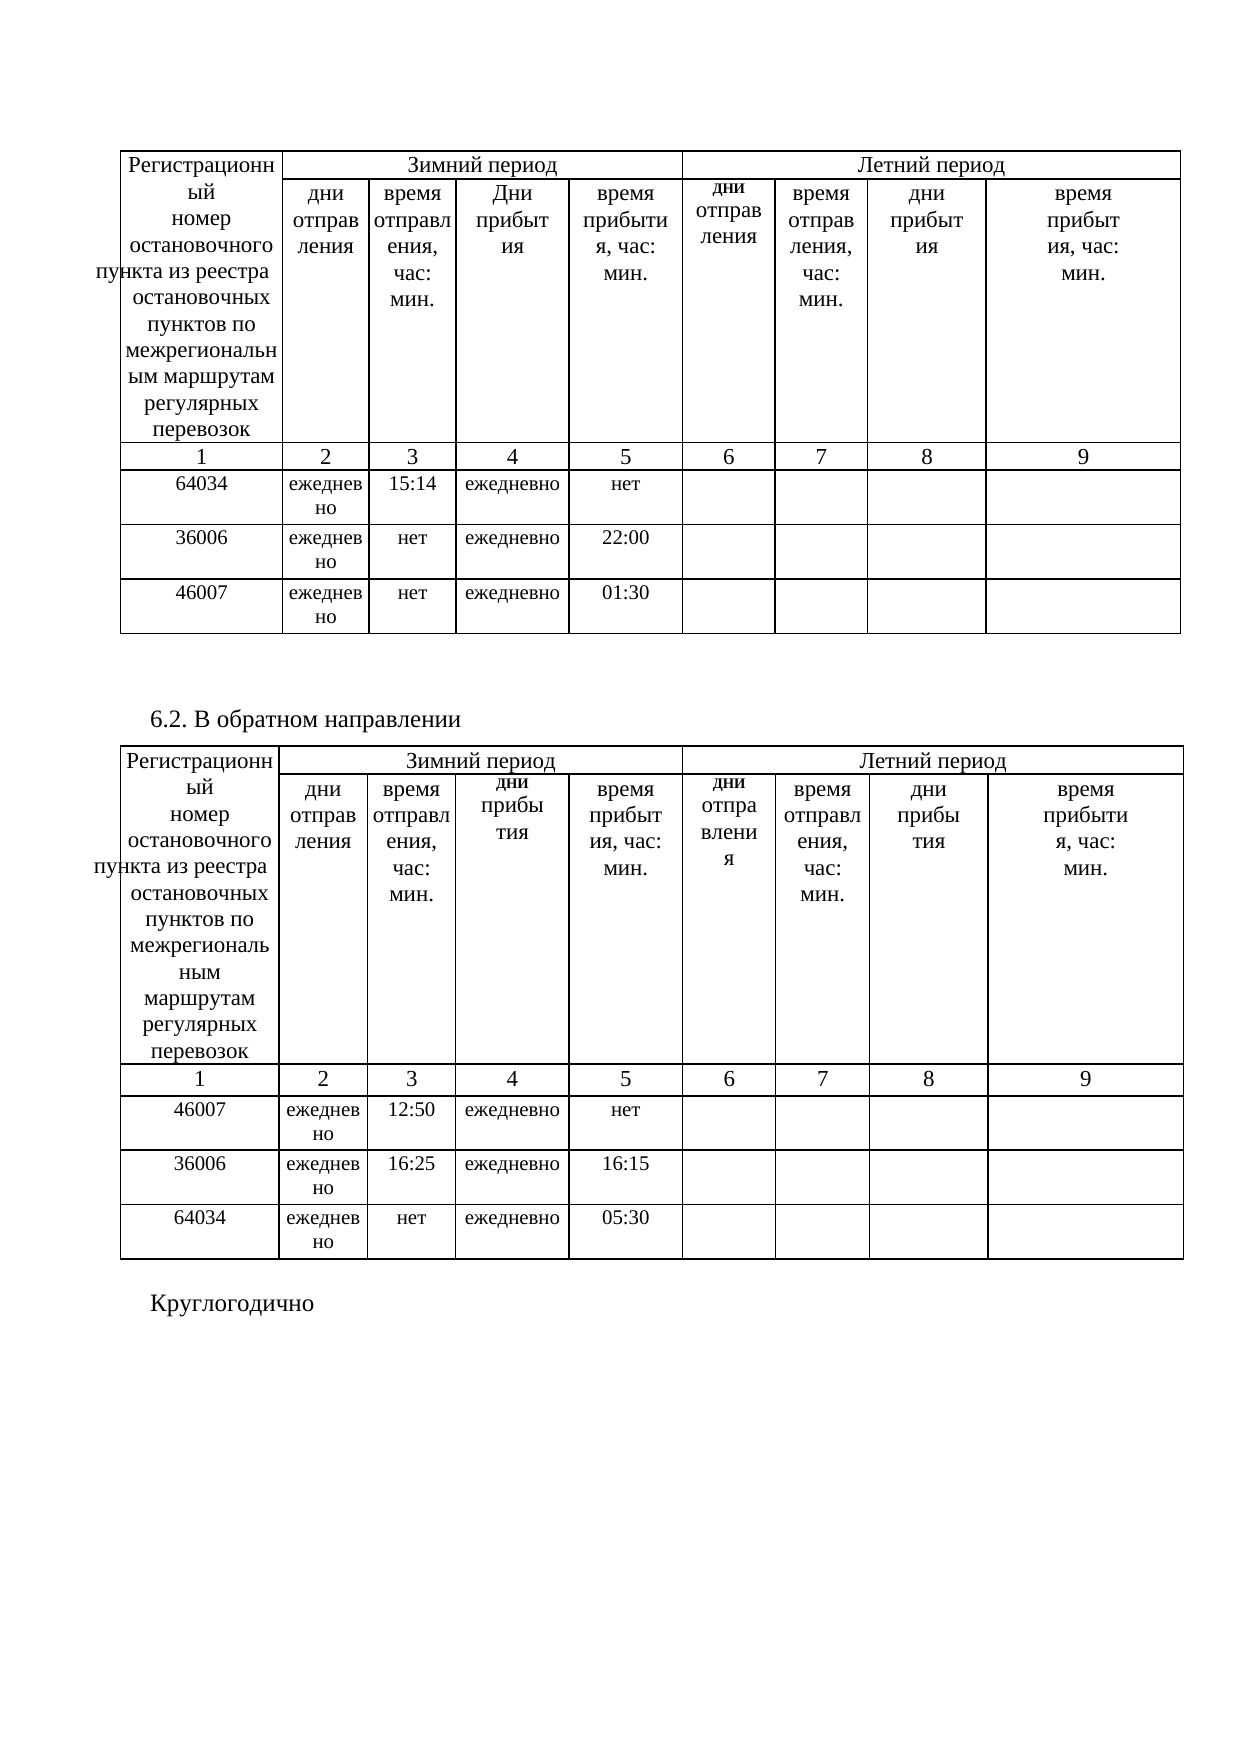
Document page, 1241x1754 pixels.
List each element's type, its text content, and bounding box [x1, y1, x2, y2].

table_cell ежедневно [457, 580, 568, 632]
table_cell ежедневно [457, 525, 568, 578]
table_cell 36006 [121, 525, 282, 578]
table_cell время отправл ения, час: мин. [368, 775, 455, 1063]
table_cell 7 [776, 443, 867, 469]
table_cell 36006 [121, 1151, 278, 1204]
table_cell [987, 471, 1180, 524]
table_cell ежедневно [456, 1097, 568, 1149]
table_cell ДНИ прибы тия [456, 775, 568, 1063]
table_cell 4 [456, 1065, 568, 1095]
table_cell [683, 1205, 775, 1258]
table_cell [776, 525, 867, 578]
table_cell 16:15 [570, 1151, 682, 1204]
table_cell время прибыт ия, час: мин. [570, 775, 682, 1063]
table_cell нет [370, 525, 455, 578]
table_cell 64034 [121, 1205, 278, 1258]
table_header Регистрационный номер остановочного пункта из реестра остановочных пунктов по межрегиональным маршрутам регулярных перевозок [121, 747, 278, 1063]
table_cell [683, 1097, 775, 1149]
table_cell дни прибы тия [870, 775, 987, 1063]
table_cell 6 [683, 443, 774, 469]
table_cell 16:25 [368, 1151, 455, 1204]
table_cell дни прибыт ия [868, 180, 985, 441]
table_cell 01:30 [570, 580, 682, 632]
table_cell 7 [776, 1065, 869, 1095]
table_cell ежедневно [283, 525, 368, 578]
table_cell дни отправ ления [280, 775, 367, 1063]
table_cell [989, 1205, 1183, 1258]
table_cell 3 [370, 443, 455, 469]
table_cell 15:14 [370, 471, 455, 524]
table_cell 5 [570, 443, 682, 469]
table_cell 46007 [121, 580, 282, 632]
table_cell Дни прибыт ия [457, 180, 568, 441]
table_cell [870, 1097, 987, 1149]
table_cell время прибыт ия, час: мин. [987, 180, 1180, 441]
table_cell [989, 1151, 1183, 1204]
table_cell 46007 [121, 1097, 278, 1149]
text Круглогодично [150, 1288, 1090, 1317]
table_header Регистрационный номер остановочного пункта из реестра остановочных пунктов по межрегиональным маршрутам регулярных перевозок [121, 152, 282, 441]
table_cell нет [570, 1097, 682, 1149]
table_cell [776, 580, 867, 632]
table_cell ежедневно [280, 1097, 367, 1149]
table_cell 22:00 [570, 525, 682, 578]
table_cell нет [368, 1205, 455, 1258]
table_cell время прибыти я, час: мин. [570, 180, 682, 441]
table_cell время отправл ения, час: мин. [370, 180, 455, 441]
table_cell 8 [868, 443, 985, 469]
table_cell ежедневно [280, 1205, 367, 1258]
table_cell ежедневно [280, 1151, 367, 1204]
table_cell [776, 471, 867, 524]
table_cell 8 [870, 1065, 987, 1095]
table_cell 05:30 [570, 1205, 682, 1258]
table_cell [989, 1097, 1183, 1149]
table_cell [987, 525, 1180, 578]
table_cell 1 [121, 443, 282, 469]
table_cell 12:50 [368, 1097, 455, 1149]
table_cell 64034 [121, 471, 282, 524]
table_header Летний период [683, 747, 1183, 773]
table_cell дни отправ ления [283, 180, 368, 441]
table_cell [776, 1205, 869, 1258]
table_cell [870, 1205, 987, 1258]
table_cell ДНИ отправ ления [683, 180, 774, 441]
table_cell [870, 1151, 987, 1204]
table_header Зимний период [283, 152, 682, 178]
table_cell 6 [683, 1065, 775, 1095]
table_cell ежедневно [456, 1151, 568, 1204]
table_cell время отправ ления, час: мин. [776, 180, 867, 441]
table_cell нет [370, 580, 455, 632]
table_cell [683, 525, 774, 578]
table_cell 9 [987, 443, 1180, 469]
table_cell [868, 525, 985, 578]
text 6.2. В обратном направлении [150, 704, 1090, 733]
table_cell [987, 580, 1180, 632]
table_cell [683, 471, 774, 524]
table_cell ежедневно [283, 471, 368, 524]
table_cell ежедневно [456, 1205, 568, 1258]
table_header Зимний период [280, 747, 682, 773]
table_cell [683, 1151, 775, 1204]
table_cell время прибыти я, час: мин. [989, 775, 1183, 1063]
table_cell [868, 580, 985, 632]
table_cell время отправл ения, час: мин. [776, 775, 869, 1063]
table_cell 1 [121, 1065, 278, 1095]
table_cell [683, 580, 774, 632]
table_cell 9 [989, 1065, 1183, 1095]
table_cell [776, 1097, 869, 1149]
table_cell [776, 1151, 869, 1204]
table_header Летний период [683, 152, 1180, 178]
table_cell 2 [283, 443, 368, 469]
table_cell [868, 471, 985, 524]
table_cell нет [570, 471, 682, 524]
table_cell 2 [280, 1065, 367, 1095]
table_cell ДНИ отпра влени я [683, 775, 775, 1063]
table_cell ежедневно [283, 580, 368, 632]
table_cell 3 [368, 1065, 455, 1095]
table_cell 4 [457, 443, 568, 469]
table_cell ежедневно [457, 471, 568, 524]
table_cell 5 [570, 1065, 682, 1095]
